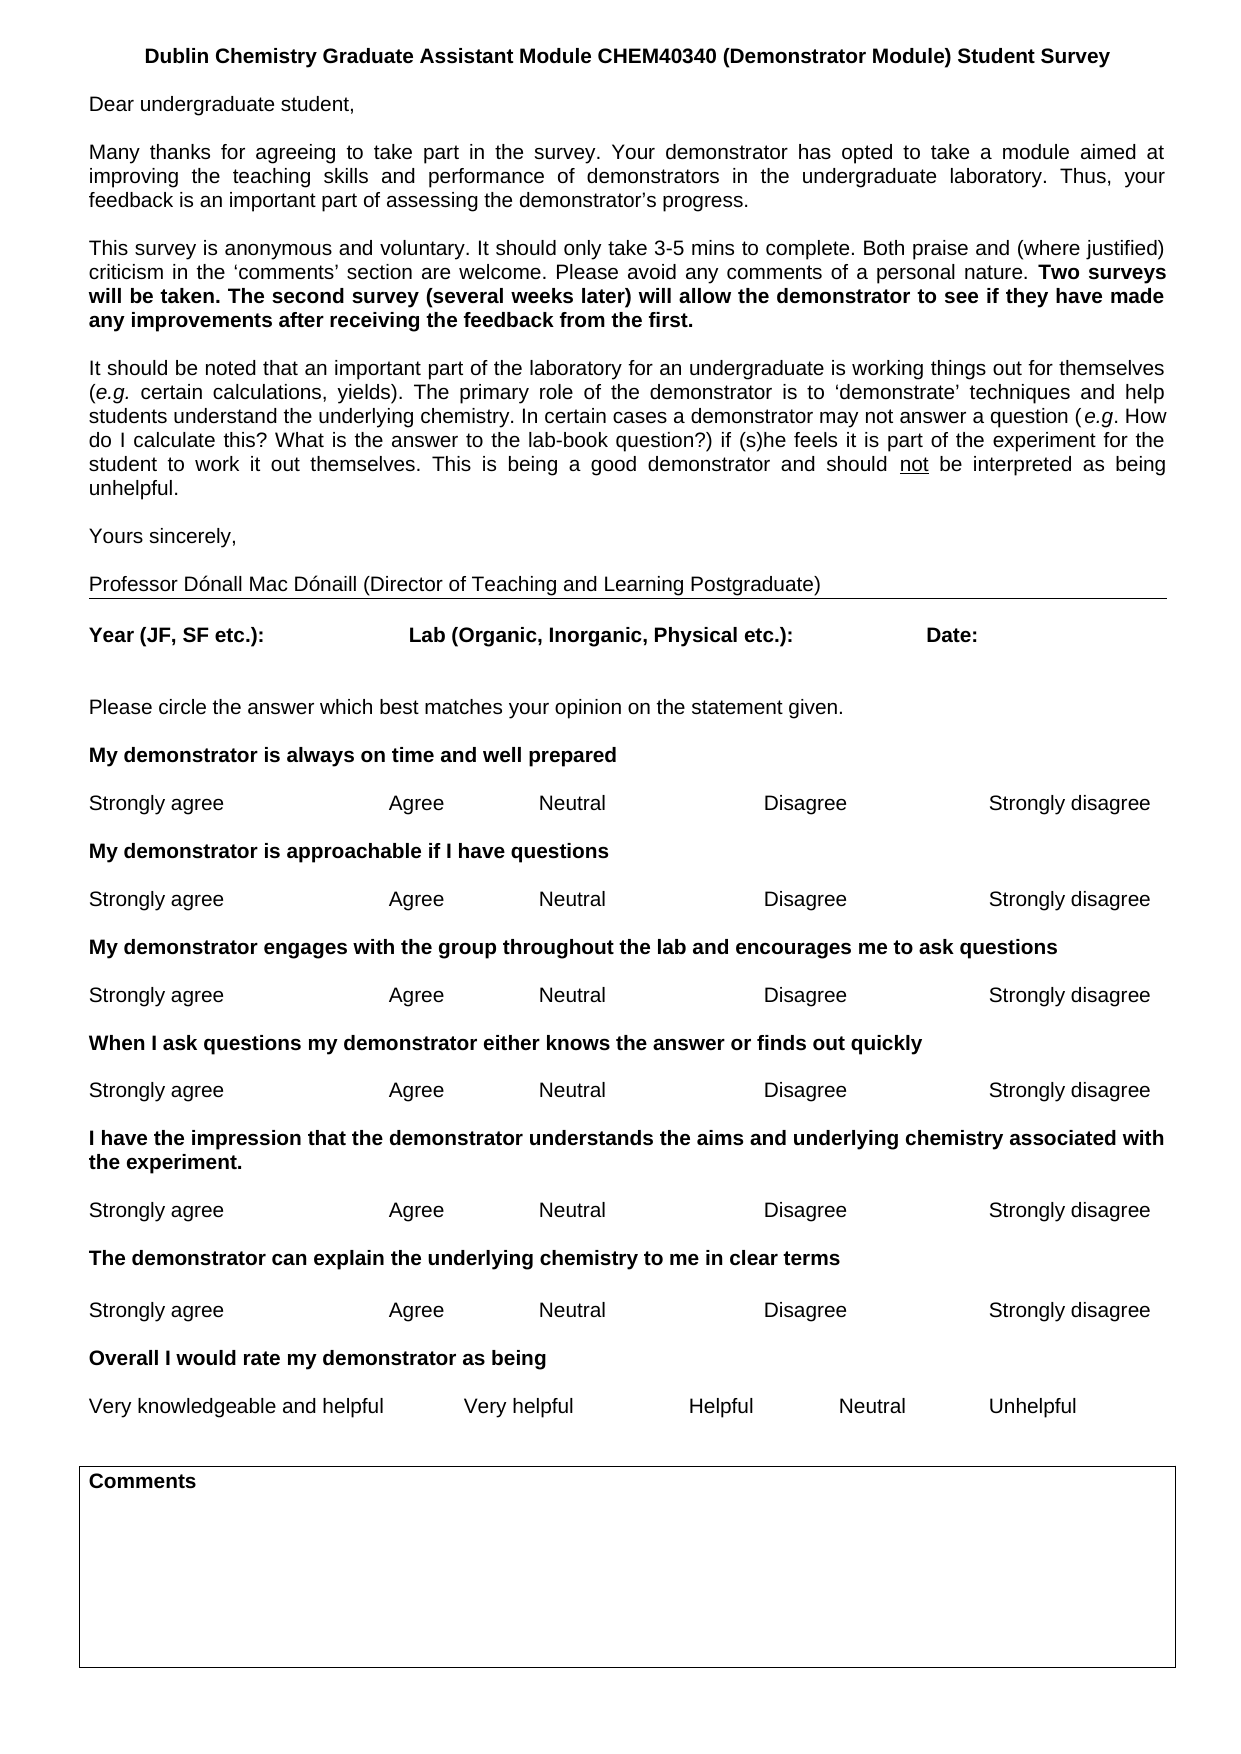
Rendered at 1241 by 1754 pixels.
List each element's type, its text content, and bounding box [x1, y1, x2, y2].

text Many thanks for agreeing to take part in the survey. Your demonstrator has opted to take a module aimed at improving the teaching skills and performance of demonstrators in the undergraduate laboratory. Thus, your feedback is an important part of assessing the demonstrator’s progress. [89, 140, 1167, 212]
text When I ask questions my demonstrator either knows the answer or finds out quickly [89, 1030, 1167, 1054]
text My demonstrator is approachable if I have questions [89, 839, 1167, 863]
text Strongly agree Agree Neutral Disagree Strongly disagree [89, 1078, 1167, 1102]
text Strongly agree Agree Neutral Disagree Strongly disagree [89, 887, 1167, 911]
text I have the impression that the demonstrator understands the aims and underlying chemistry associated with the experiment. [89, 1126, 1167, 1174]
text Overall I would rate my demonstrator as being [89, 1346, 1167, 1370]
text Strongly agree Agree Neutral Disagree Strongly disagree [89, 791, 1167, 815]
text Very knowledgeable and helpful Very helpful Helpful Neutral Unhelpful [89, 1394, 1167, 1418]
text Dublin Chemistry Graduate Assistant Module CHEM40340 (Demonstrator Module) Student Survey [89, 44, 1167, 68]
text Strongly agree Agree Neutral Disagree Strongly disagree [89, 1298, 1167, 1322]
text Dear undergraduate student, [89, 92, 1167, 116]
text This survey is anonymous and voluntary. It should only take 3-5 mins to complete. Both praise and (where justified) criticism in the ‘comments’ section are welcome. Please avoid any comments of a personal nature. Two surveys will be taken. The second survey (several weeks later) will allow the demonstrator to see if they have made any improvements after receiving the feedback from the first. [89, 236, 1167, 332]
text Please circle the answer which best matches your opinion on the statement given. [89, 695, 1167, 719]
text Yours sincerely, [89, 523, 1167, 547]
text Year (JF, SF etc.): Lab (Organic, Inorganic, Physical etc.): Date: [89, 623, 1167, 647]
text The demonstrator can explain the underlying chemistry to me in clear terms [89, 1246, 1167, 1270]
text Comments [80, 1467, 1175, 1493]
text Professor Dónall Mac Dónaill (Director of Teaching and Learning Postgraduate) [89, 571, 1167, 598]
text It should be noted that an important part of the laboratory for an undergraduate is working things out for themselves (e.g. certain calculations, yields). The primary role of the demonstrator is to ‘demonstrate’ techniques and help students understand the underlying chemistry. In certain cases a demonstrator may not answer a question (e.g. How do I calculate this? What is the answer to the lab-book question?) if (s)he feels it is part of the experiment for the student to work it out themselves. This is being a good demonstrator and should not be interpreted as being unhelpful. [89, 356, 1167, 499]
text Strongly agree Agree Neutral Disagree Strongly disagree [89, 982, 1167, 1006]
text Strongly agree Agree Neutral Disagree Strongly disagree [89, 1198, 1167, 1222]
text My demonstrator is always on time and well prepared [89, 743, 1167, 767]
text My demonstrator engages with the group throughout the lab and encourages me to ask questions [89, 934, 1167, 958]
